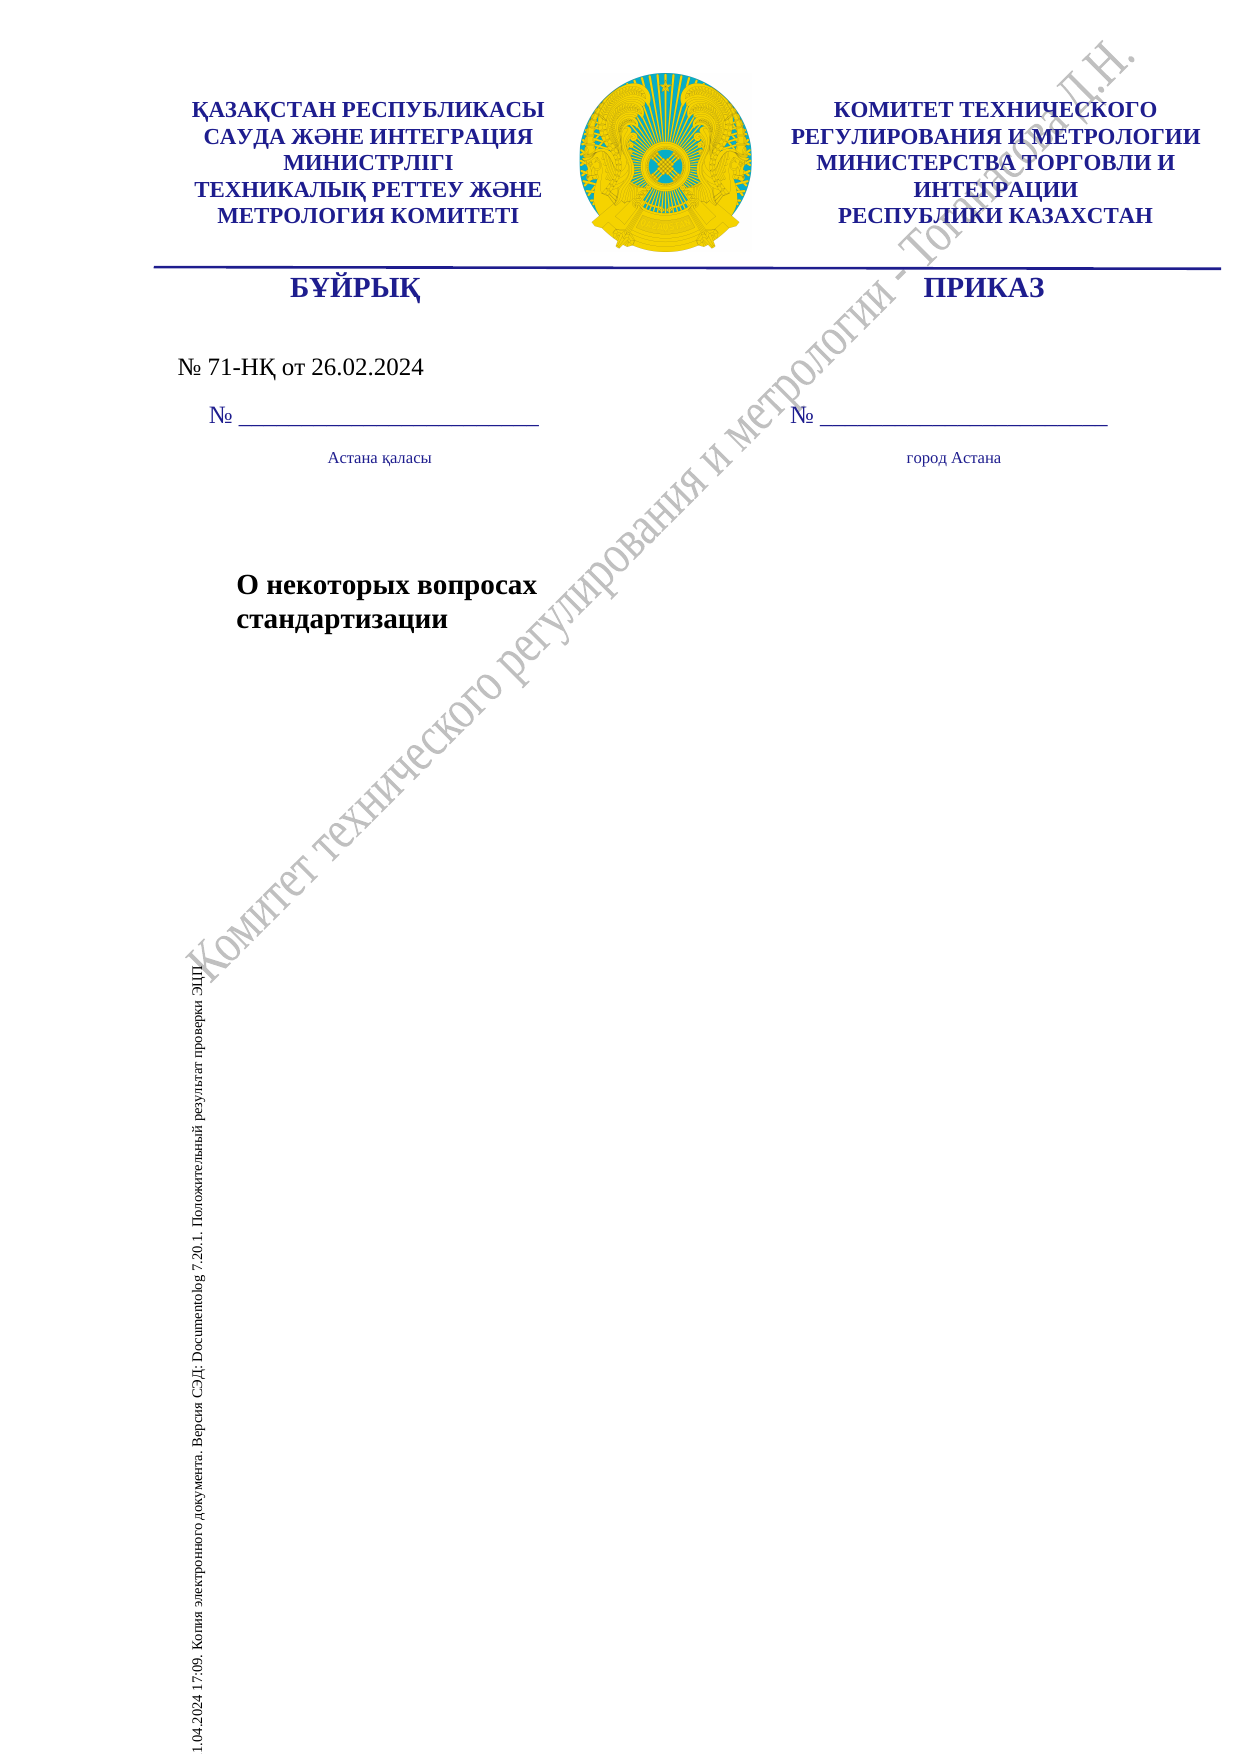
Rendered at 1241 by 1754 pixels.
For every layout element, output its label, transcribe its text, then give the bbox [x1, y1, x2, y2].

text стандартизации [177, 601, 1152, 634]
text № ________________________ № _______________________ [177, 400, 1152, 448]
picture [579, 73, 752, 252]
text О некоторых вопросах [177, 567, 1152, 601]
text № 71-НҚ от 26.02.2024 [177, 352, 1152, 381]
text Астана қаласы город Астана [252, 448, 1152, 467]
